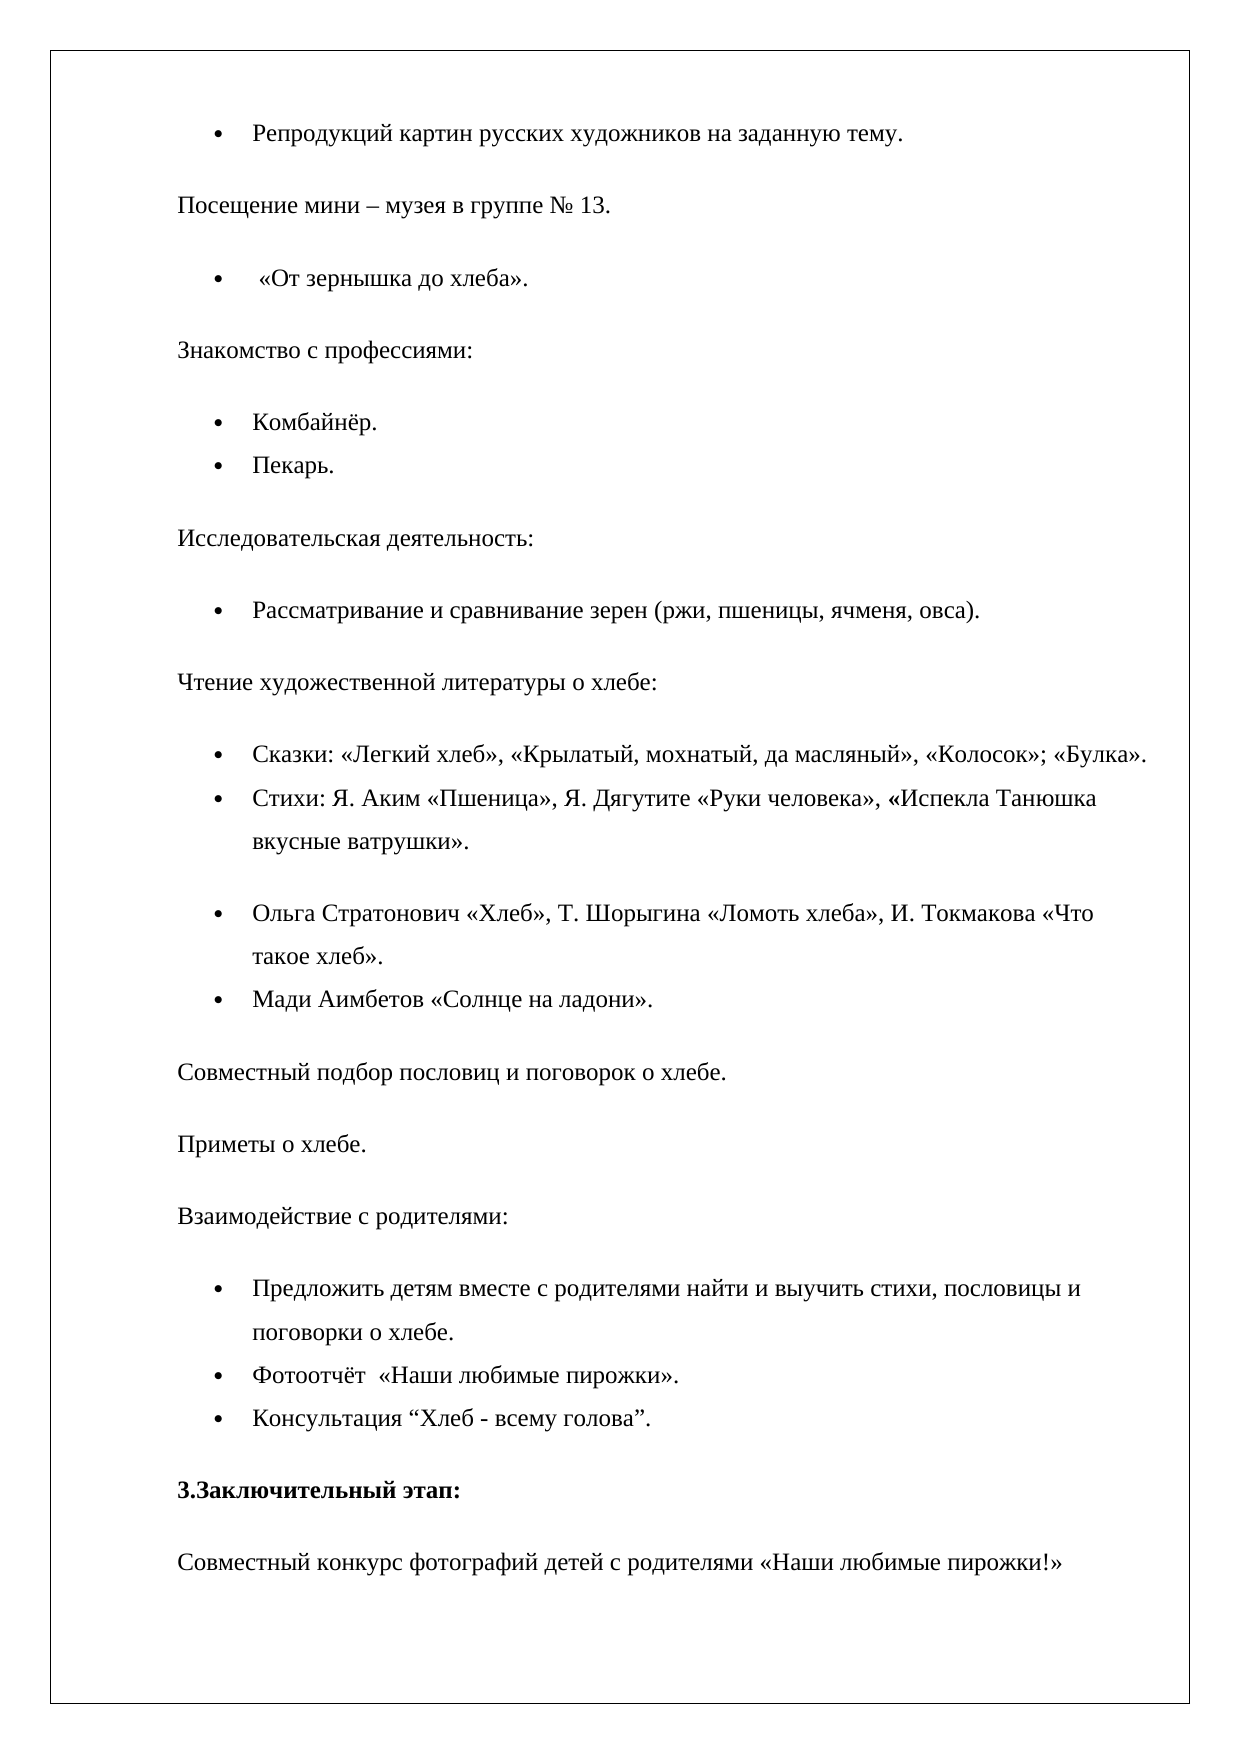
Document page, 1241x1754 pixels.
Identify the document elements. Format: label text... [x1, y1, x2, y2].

list Мади Аимбетов «Солнце на ладони». [214, 984, 1152, 1013]
text Знакомство с профессиями: [177, 335, 1152, 364]
list Консультация “Хлеб - всему голова”. [214, 1403, 1152, 1432]
text Посещение мини – музея в группе № 13. [177, 190, 1152, 219]
text Взаимодействие с родителями: [177, 1201, 1152, 1230]
list Сказки: «Легкий хлеб», «Крылатый, мохнатый, да масляный», «Колосок»; «Булка». [214, 739, 1152, 768]
text Совместный подбор пословиц и поговорок о хлебе. [177, 1057, 1152, 1085]
text 3.Заключительный этап: [177, 1475, 1152, 1504]
list Пекарь. [214, 450, 1152, 479]
list Фотоотчёт «Наши любимые пирожки». [214, 1360, 1152, 1388]
list Стихи: Я. Аким «Пшеница», Я. Дягутите «Руки человека», «Испекла Танюшка вкусные ватрушки». [214, 783, 1152, 854]
text Приметы о хлебе. [177, 1129, 1152, 1158]
text Исследовательская деятельность: [177, 523, 1152, 551]
text Совместный конкурс фотографий детей с родителями «Наши любимые пирожки!» [177, 1547, 1152, 1576]
list Репродукций картин русских художников на заданную тему. [214, 118, 1152, 147]
list «От зернышка до хлеба». [214, 263, 1152, 291]
list Ольга Стратонович «Хлеб», Т. Шорыгина «Ломоть хлеба», И. Токмакова «Что такое хлеб». [214, 898, 1152, 970]
list Предложить детям вместе с родителями найти и выучить стихи, пословицы и поговорки о хлебе. [214, 1273, 1152, 1345]
text Чтение художественной литературы о хлебе: [177, 667, 1152, 696]
list Рассматривание и сравнивание зерен (ржи, пшеницы, ячменя, овса). [214, 595, 1152, 624]
list Комбайнёр. [214, 407, 1152, 436]
